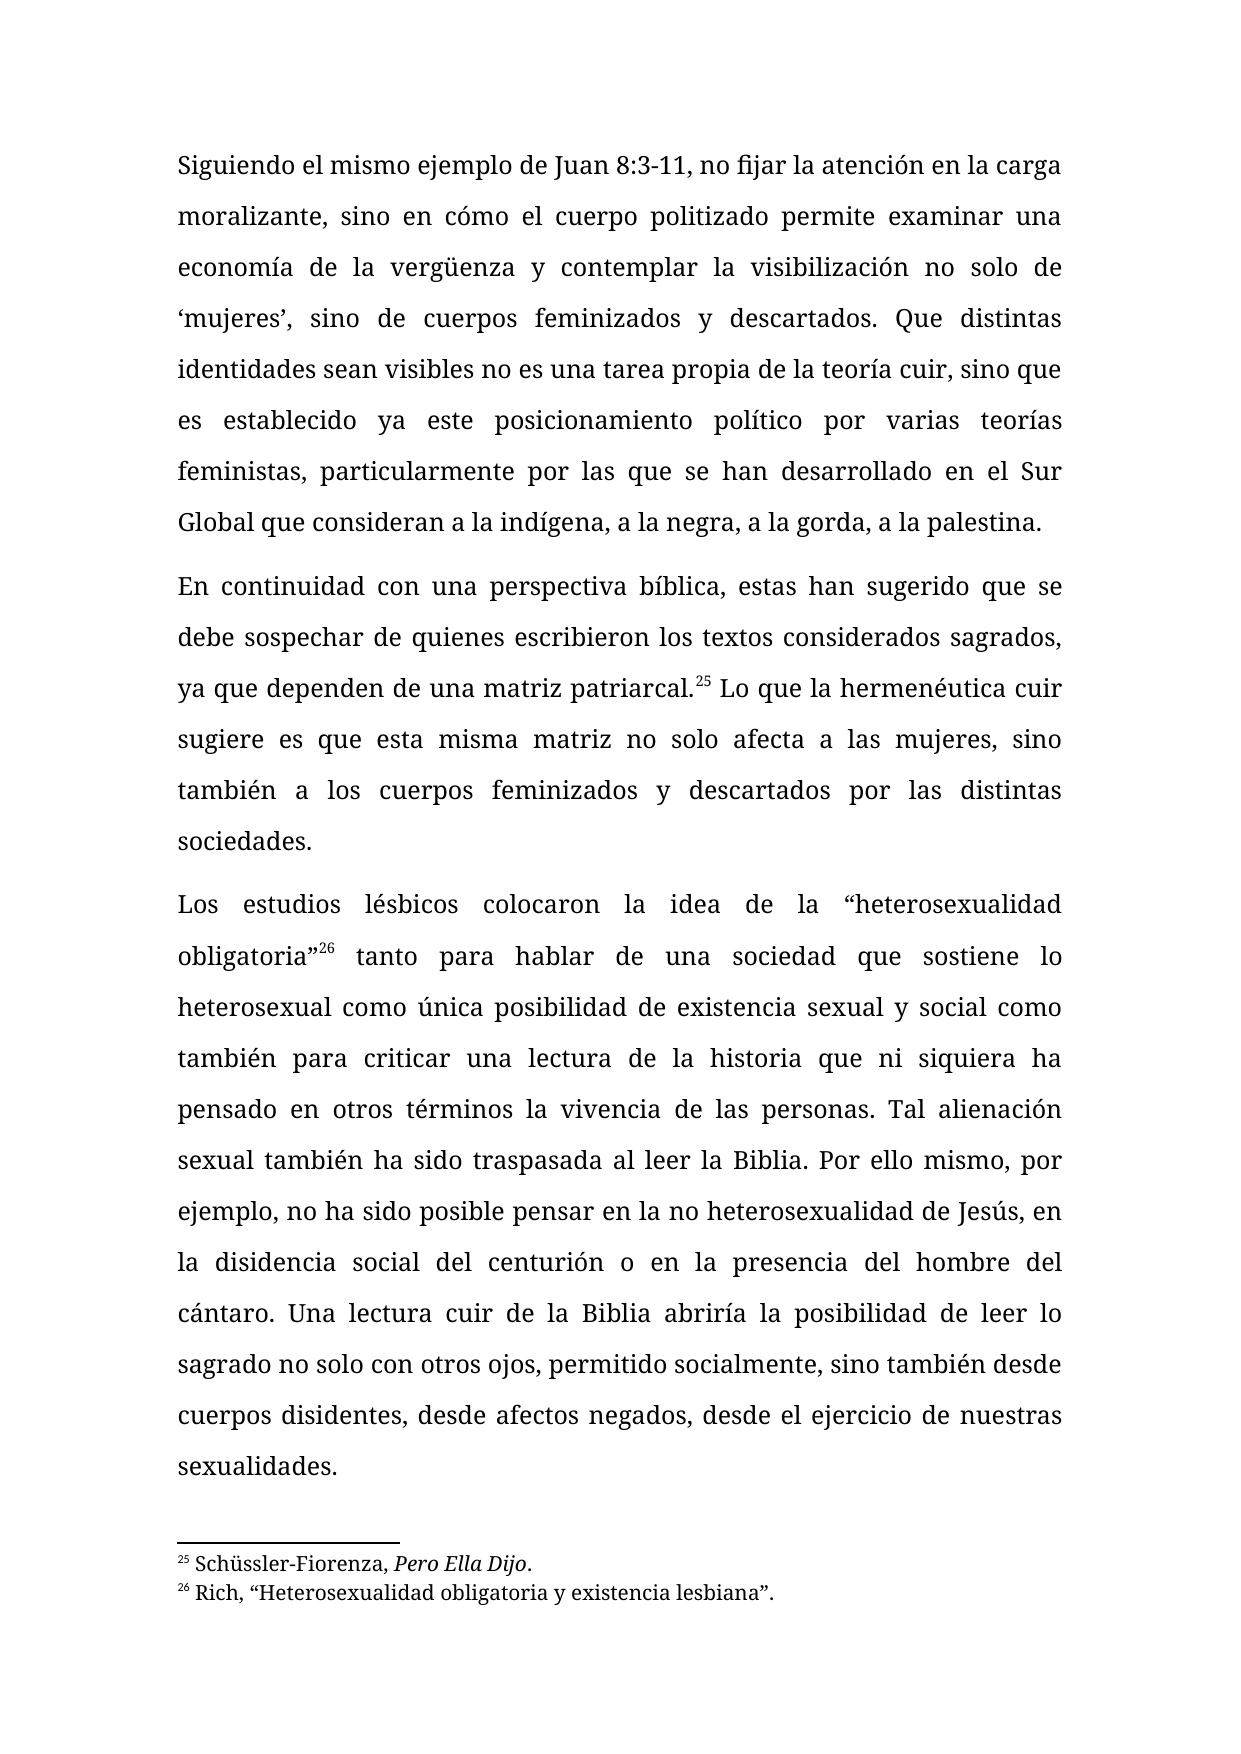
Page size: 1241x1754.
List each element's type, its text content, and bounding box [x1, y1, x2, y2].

text En continuidad con una perspectiva bíblica, estas han sugerido que se debe sospechar de quienes escribieron los textos considerados sagrados, ya que dependen de una matriz patriarcal. Lo que la hermenéutica cuir sugiere es que esta misma matriz no solo afecta a las mujeres, sino también a los cuerpos feminizados y descartados por las distintas sociedades. [177, 568, 1063, 858]
text Siguiendo el mismo ejemplo de Juan 8:3-11, no fijar la atención en la carga moralizante, sino en cómo el cuerpo politizado permite examinar una economía de la vergüenza y contemplar la visibilización no solo de ‘mujeres’, sino de cuerpos feminizados y descartados. Que distintas identidades sean visibles no es una tarea propia de la teoría cuir, sino que es establecido ya este posicionamiento político por varias teorías feministas, particularmente por las que se han desarrollado en el Sur Global que consideran a la indígena, a la negra, a la gorda, a la palestina. [177, 148, 1063, 539]
text Los estudios lésbicos colocaron la idea de la “heterosexualidad obligatoria” tanto para hablar de una sociedad que sostiene lo heterosexual como única posibilidad de existencia sexual y social como también para criticar una lectura de la historia que ni siquiera ha pensado en otros términos la vivencia de las personas. Tal alienación sexual también ha sido traspasada al leer la Biblia. Por ello mismo, por ejemplo, no ha sido posible pensar en la no heterosexualidad de Jesús, en la disidencia social del centurión o en la presencia del hombre del cántaro. Una lectura cuir de la Biblia abriría la posibilidad de leer lo sagrado no solo con otros ojos, permitido socialmente, sino también desde cuerpos disidentes, desde afectos negados, desde el ejercicio de nuestras sexualidades. [177, 887, 1063, 1483]
